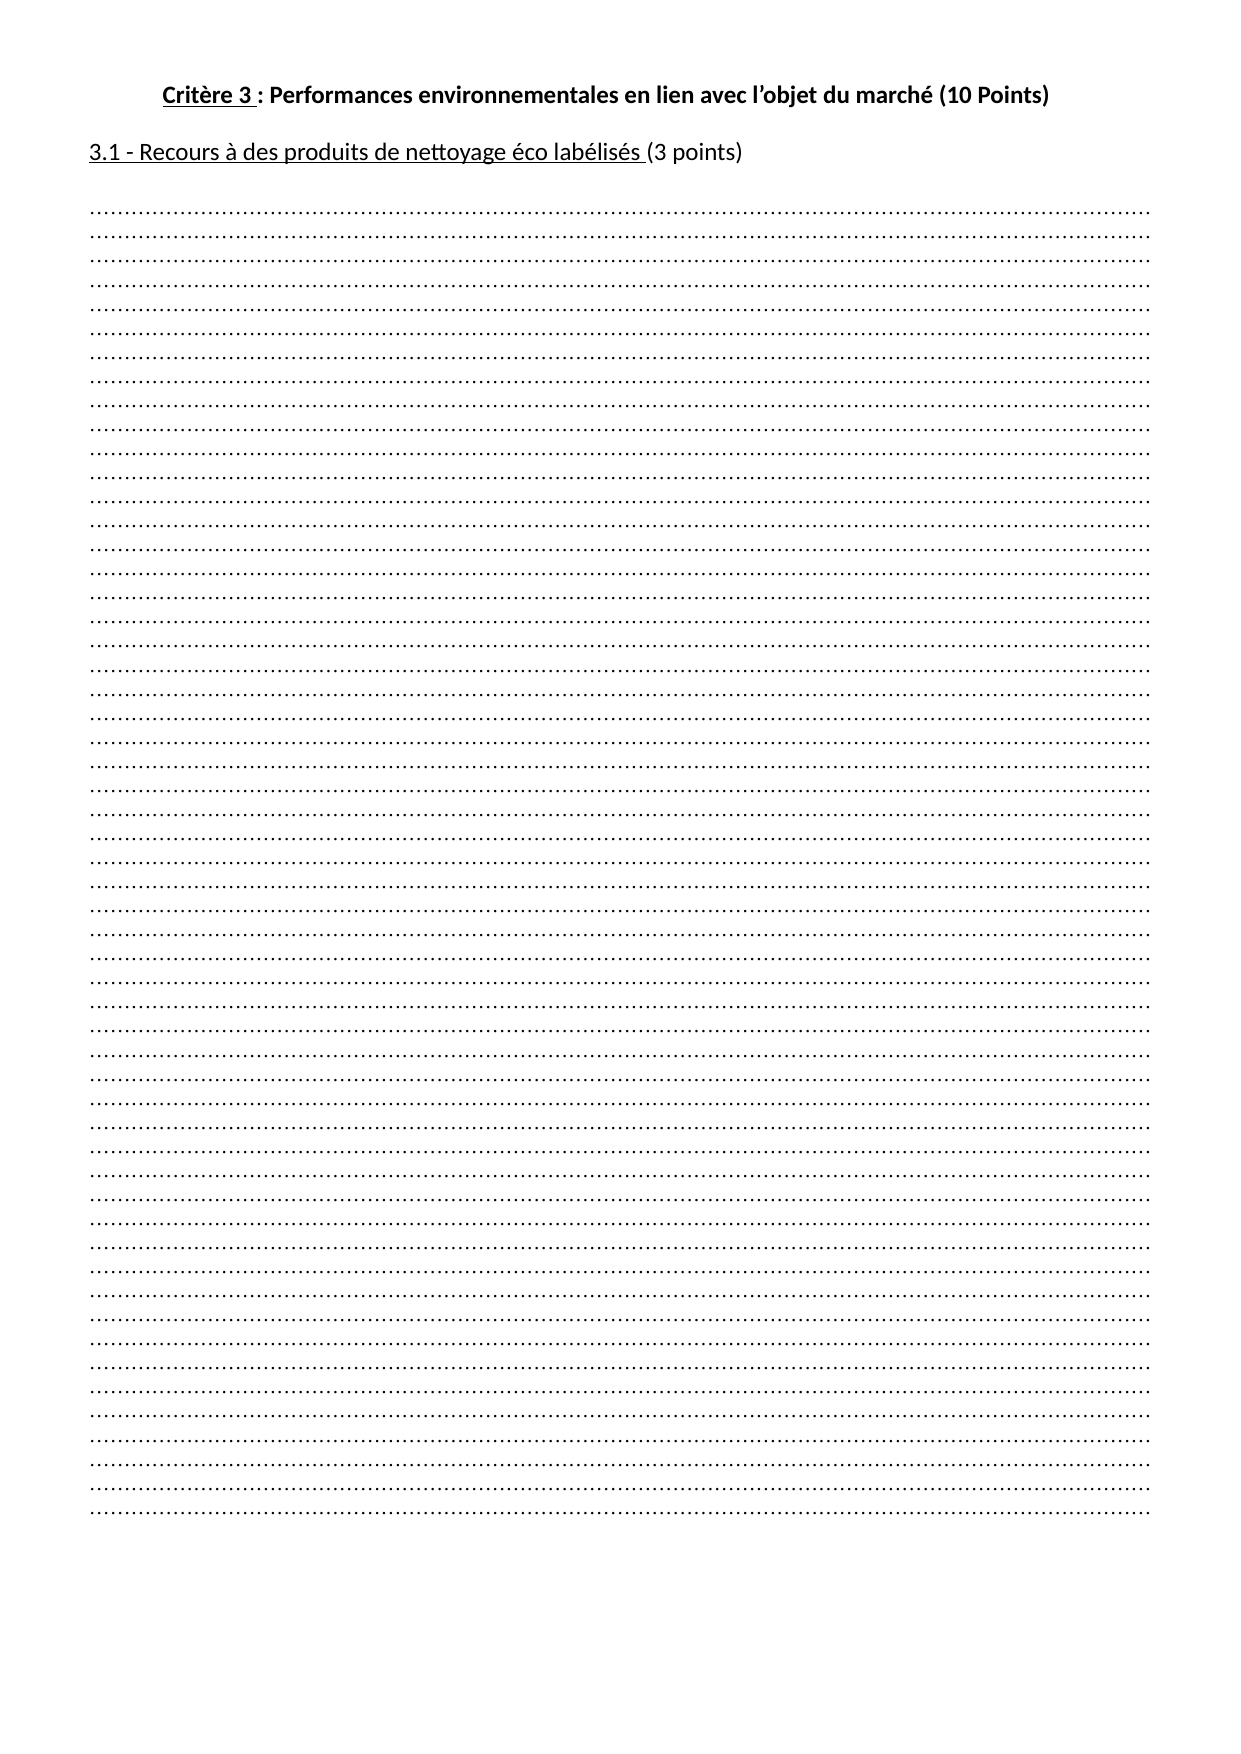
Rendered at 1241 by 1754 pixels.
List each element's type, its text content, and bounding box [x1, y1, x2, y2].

text Critère 3 : Performances environnementales en lien avec l’objet du marché (10 Points) [162, 79, 1152, 110]
text ……………………………………………………………………………………………………………………………………………………………………………………………………………………………………………………………………………………………………………………………………………………………………………………………………………………………………………………………………………………………………………………………………………………………………………………………………………………………………………………………………………………………………………………………………………………………………………………………………………………………………………… [89, 1110, 1152, 1254]
text 3.1 - Recours à des produits de nettoyage éco labélisés (3 points) [89, 141, 1143, 165]
text ……………………………………………………………………………………………………………………………………………………………………………………………………………………………………………………………………………………………………………………………………………………………………………………………………………………………………………………………………………………………………………………………………………………………… [89, 628, 1152, 725]
text ……………………………………………………………………………………………………………………………………………………………………………………………………………………………………………………………………………………………………………………………………………………………………………………………………………………………………………………………………………………………………………………………………………………………………………………………………………………………………………………………………………………………………………………………………………………………………………………………………………………………………………………………………………………………………………………………………………………………………………………………………………………………………………………………………………………………………………………………………………………………………………………………………………………………………………………………………………………………………………………………………………………………………………………………………………… [89, 388, 1152, 628]
text ……………………………………………………………………………………………………………………………………………………………………………………………………………………………………………………………………………………………………………………………………………………………………………………………………………………… [89, 1447, 1152, 1519]
